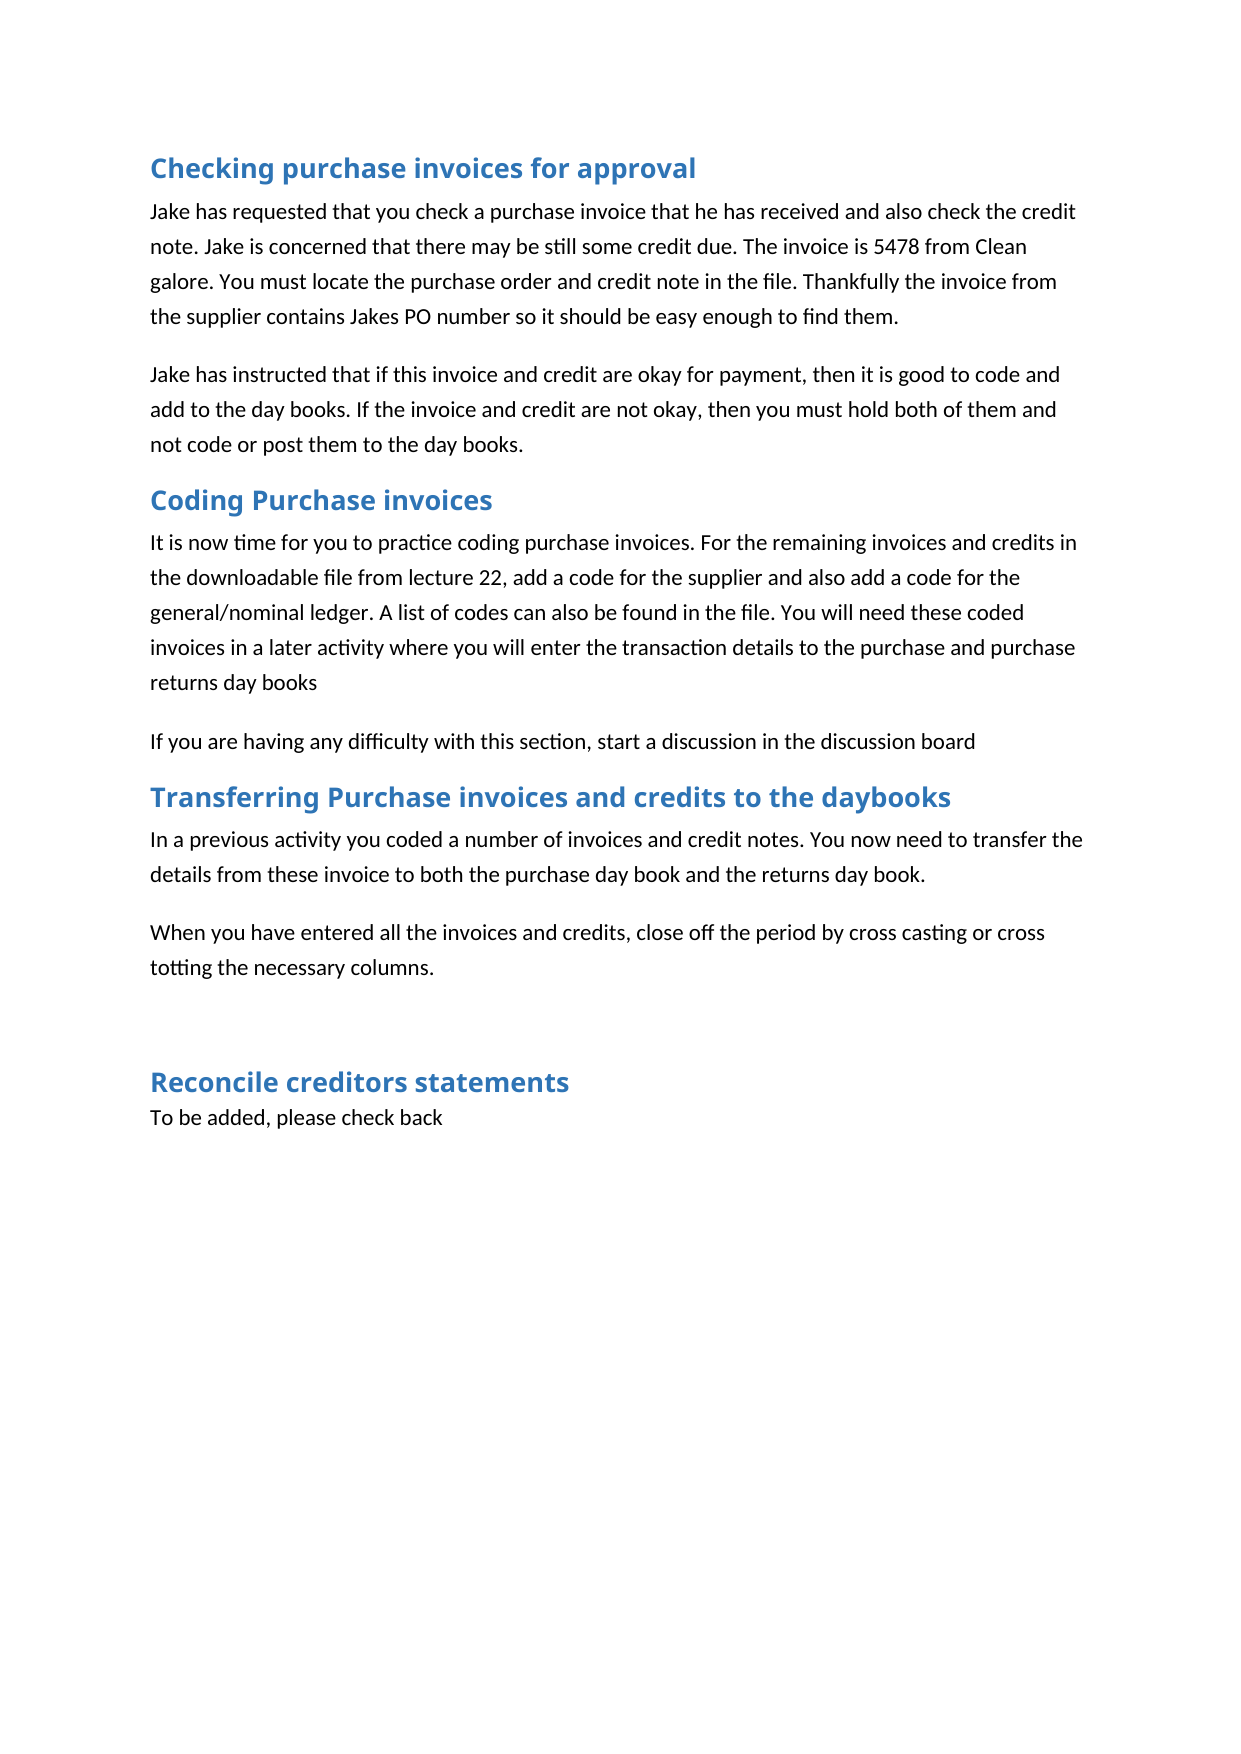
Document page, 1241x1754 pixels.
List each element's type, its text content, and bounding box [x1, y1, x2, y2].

text When you have entered all the invoices and credits, close off the period by cross casting or cross totting the necessary columns. [150, 912, 1090, 982]
text In a previous activity you coded a number of invoices and credit notes. You now need to transfer the details from these invoice to both the purchase day book and the returns day book. [150, 818, 1090, 888]
text It is now time for you to practice coding purchase invoices. For the remaining invoices and credits in the downloadable file from lecture 22, add a code for the supplier and also add a code for the general/nominal ledger. A list of codes can also be found in the file. You will need these coded invoices in a later activity where you will enter the transaction details to the purchase and purchase returns day books [150, 521, 1090, 696]
subtitle Coding Purchase invoices [150, 482, 1090, 518]
subtitle Checking purchase invoices for approval [150, 150, 1090, 187]
text Jake has requested that you check a purchase invoice that he has received and also check the credit note. Jake is concerned that there may be still some credit due. The invoice is 5478 from Clean galore. You must locate the purchase order and credit note in the file. Thankfully the invoice from the supplier contains Jakes PO number so it should be easy enough to find them. [150, 190, 1090, 330]
subtitle Transferring Purchase invoices and credits to the daybooks [150, 778, 1090, 815]
text To be added, please check back [150, 1103, 1090, 1131]
text If you are having any difficulty with this section, start a discussion in the discussion board [150, 720, 1090, 755]
subtitle Reconcile creditors statements [150, 1063, 1090, 1100]
text Jake has instructed that if this invoice and credit are okay for payment, then it is good to code and add to the day books. If the invoice and credit are not okay, then you must hold both of them and not code or post them to the day books. [150, 353, 1090, 458]
